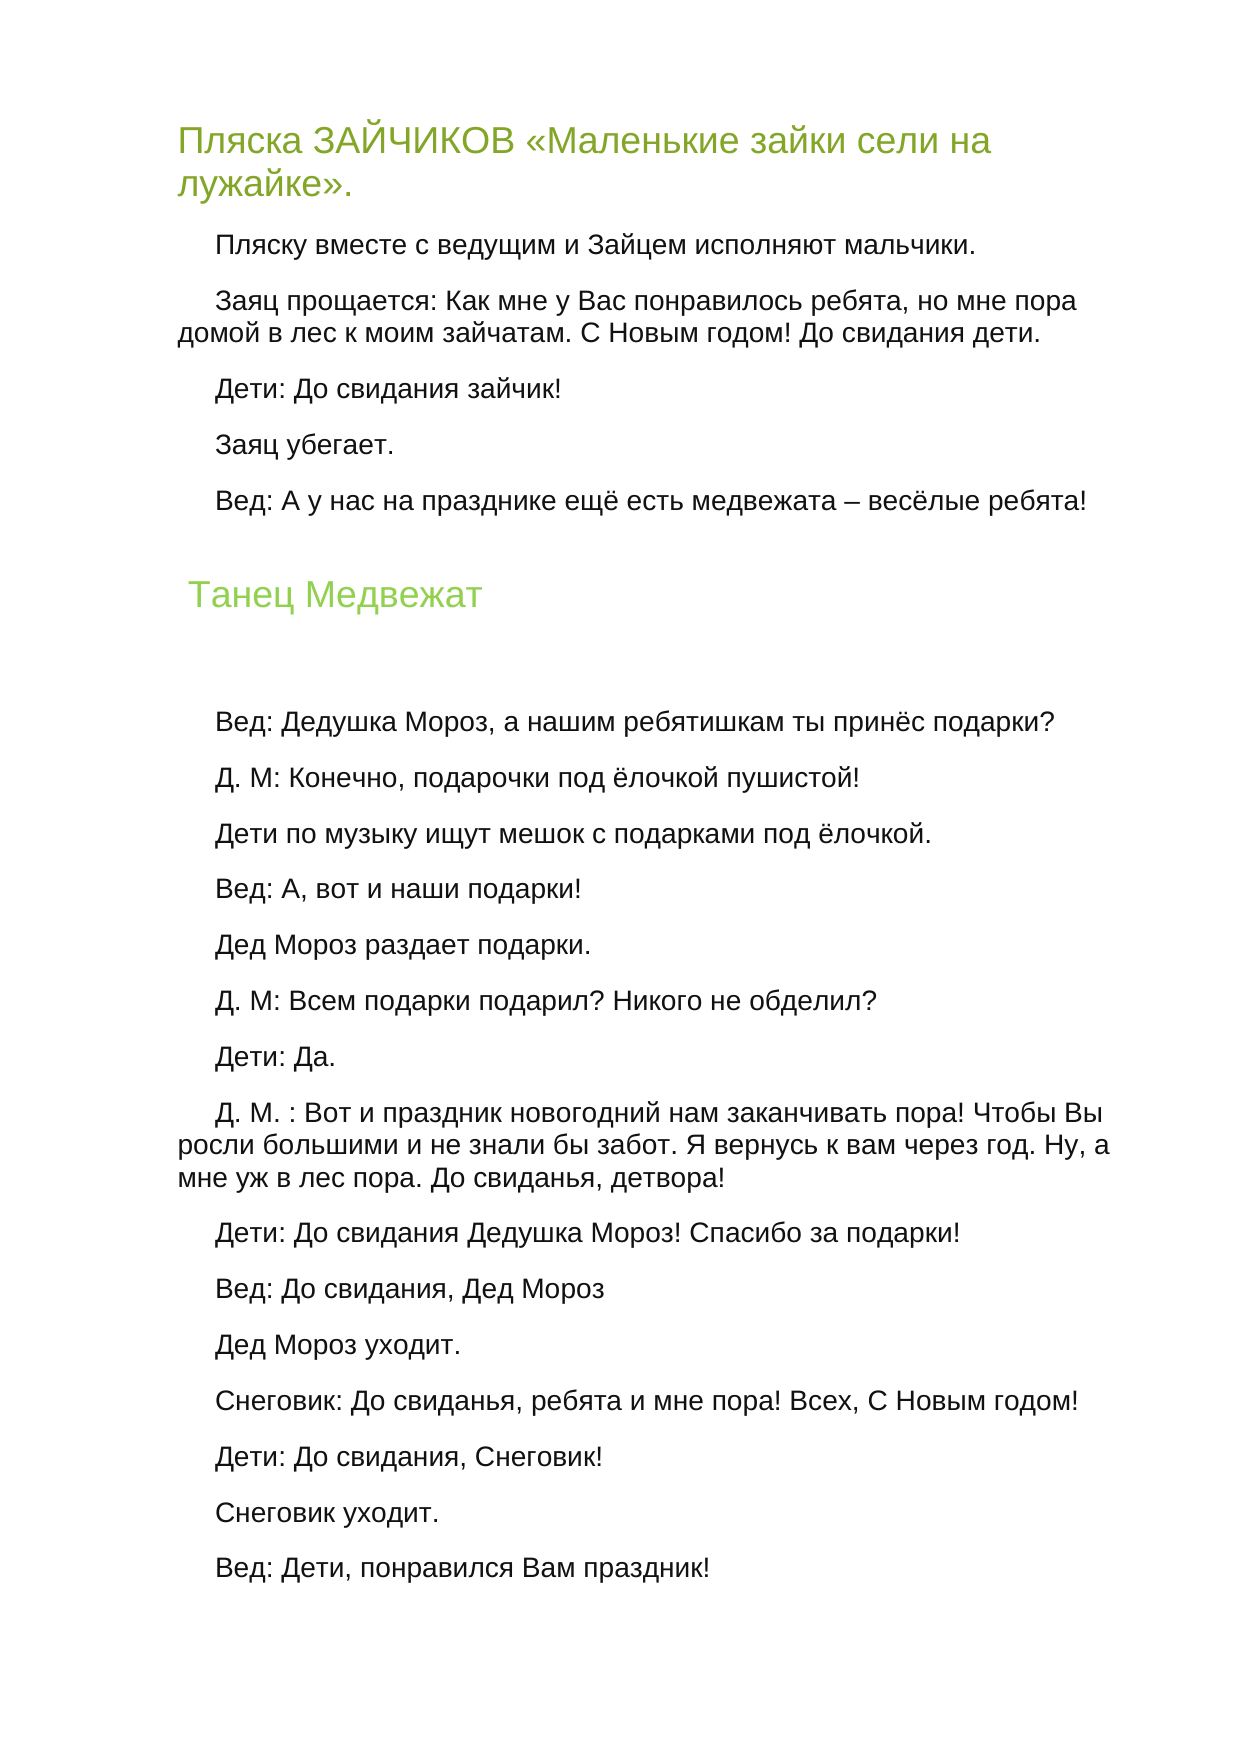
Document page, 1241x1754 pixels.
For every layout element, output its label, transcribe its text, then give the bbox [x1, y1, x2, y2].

text Заяц убегает. [177, 428, 1152, 460]
text Пляска ЗАЙЧИКОВ «Маленькие зайки сели на лужайке». [177, 118, 1152, 204]
text Снеговик уходит. [177, 1496, 1152, 1528]
text Дети: До свидания зайчик! [177, 372, 1152, 404]
text Пляску вместе с ведущим и Зайцем исполняют мальчики. [177, 228, 1152, 260]
text Заяц прощается: Как мне у Вас понравилось ребята, но мне пора домой в лес к моим зайчатам. С Новым годом! До свидания дети. [177, 284, 1152, 348]
text Вед: А у нас на празднике ещё есть медвежата – весёлые ребята! [177, 483, 1152, 516]
text Вед: Дедушка Мороз, а нашим ребятишкам ты принёс подарки? [177, 705, 1152, 737]
text Дети: Да. [177, 1040, 1152, 1072]
text Вед: А, вот и наши подарки! [177, 872, 1152, 905]
text Д. М. : Вот и праздник новогодний нам заканчивать пора! Чтобы Вы росли большими и не знали бы забот. Я вернусь к вам через год. Ну, а мне уж в лес пора. До свиданья, детвора! [177, 1096, 1152, 1193]
text Вед: До свидания, Дед Мороз [177, 1272, 1152, 1304]
text Дед Мороз уходит. [177, 1328, 1152, 1360]
text Дети по музыку ищут мешок с подарками под ёлочкой. [177, 817, 1152, 849]
text Д. М: Конечно, подарочки под ёлочкой пушистой! [177, 761, 1152, 793]
text Вед: Дети, понравился Вам праздник! [177, 1551, 1152, 1584]
text Танец Медвежат [177, 539, 1152, 615]
text Дети: До свидания Дедушка Мороз! Спасибо за подарки! [177, 1216, 1152, 1249]
text Д. М: Всем подарки подарил? Никого не обделил? [177, 984, 1152, 1016]
text Дети: До свидания, Снеговик! [177, 1440, 1152, 1472]
text Снеговик: До свиданья, ребята и мне пора! Всех, С Новым годом! [177, 1384, 1152, 1416]
text Дед Мороз раздает подарки. [177, 928, 1152, 961]
